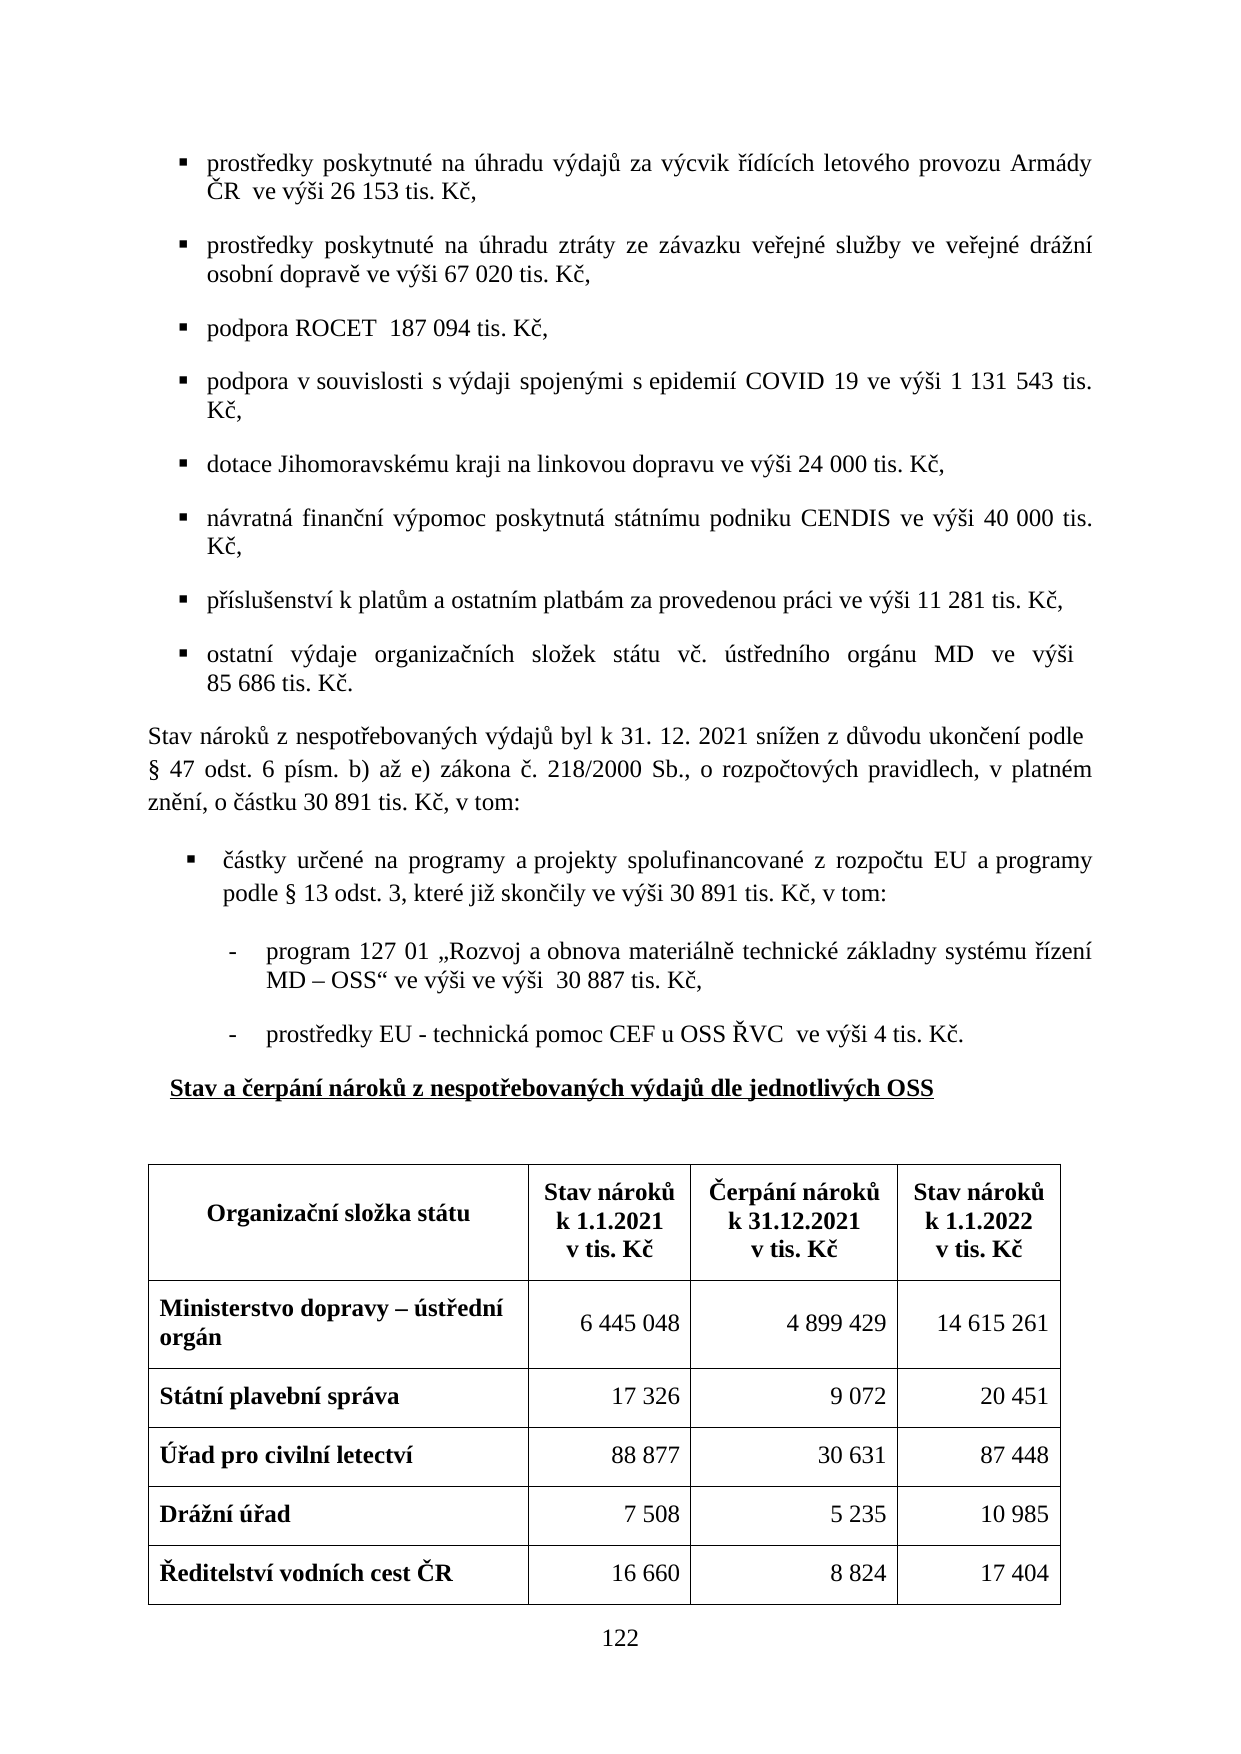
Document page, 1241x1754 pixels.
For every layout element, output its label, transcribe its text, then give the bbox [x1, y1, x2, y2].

list návratná finanční výpomoc poskytnutá státnímu podniku CENDIS ve výši 40 000 tis. Kč, [177, 503, 1093, 560]
list program 127 01 „Rozvoj a obnova materiálně technické základny systému řízení MD – OSS“ ve výši ve výši 30 887 tis. Kč, [228, 936, 1093, 994]
text Stav a čerpání nároků z nespotřebovaných výdajů dle jednotlivých OSS [169, 1073, 1093, 1101]
text Stav nároků z nespotřebovaných výdajů byl k 31. 12. 2021 snížen z důvodu ukončení podle § 47 odst. 6 písm. b) až e) zákona č. 218/2000 Sb., o rozpočtových pravidlech, v platném znění, o částku 30 891 tis. Kč, v tom: [148, 721, 1093, 816]
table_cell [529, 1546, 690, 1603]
list příslušenství k platům a ostatním platbám za provedenou práci ve výši 11 281 tis. Kč, [177, 585, 1093, 614]
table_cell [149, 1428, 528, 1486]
list částky určené na programy a projekty spolufinancované z rozpočtu EU a programy podle § 13 odst. 3, které již skončily ve výši 30 891 tis. Kč, v tom: [185, 845, 1093, 907]
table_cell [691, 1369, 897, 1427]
list podpora ROCET 187 094 tis. Kč, [177, 313, 1093, 341]
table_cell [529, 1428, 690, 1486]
list podpora v souvislosti s výdaji spojenými s epidemií COVID 19 ve výši 1 131 543 tis. Kč, [177, 366, 1093, 424]
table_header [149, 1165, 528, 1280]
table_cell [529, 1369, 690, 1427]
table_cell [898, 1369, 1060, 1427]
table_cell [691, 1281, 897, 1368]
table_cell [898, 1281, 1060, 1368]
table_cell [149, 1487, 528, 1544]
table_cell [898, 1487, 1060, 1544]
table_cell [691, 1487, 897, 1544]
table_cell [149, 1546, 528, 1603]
list ostatní výdaje organizačních složek státu vč. ústředního orgánu MD ve výši 85 686 tis. Kč. [177, 639, 1093, 696]
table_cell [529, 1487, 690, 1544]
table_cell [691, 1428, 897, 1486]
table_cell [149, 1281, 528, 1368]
list dotace Jihomoravskému kraji na linkovou dopravu ve výši 24 000 tis. Kč, [177, 449, 1093, 478]
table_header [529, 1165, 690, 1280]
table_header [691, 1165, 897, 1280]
list prostředky EU - technická pomoc CEF u OSS ŘVC ve výši 4 tis. Kč. [228, 1019, 1093, 1048]
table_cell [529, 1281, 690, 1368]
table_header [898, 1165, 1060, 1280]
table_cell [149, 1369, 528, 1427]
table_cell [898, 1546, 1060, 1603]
list prostředky poskytnuté na úhradu ztráty ze závazku veřejné služby ve veřejné drážní osobní dopravě ve výši 67 020 tis. Kč, [177, 230, 1093, 288]
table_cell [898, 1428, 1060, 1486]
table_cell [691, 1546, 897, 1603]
list prostředky poskytnuté na úhradu výdajů za výcvik řídících letového provozu Armády ČR ve výši 26 153 tis. Kč, [177, 148, 1093, 205]
